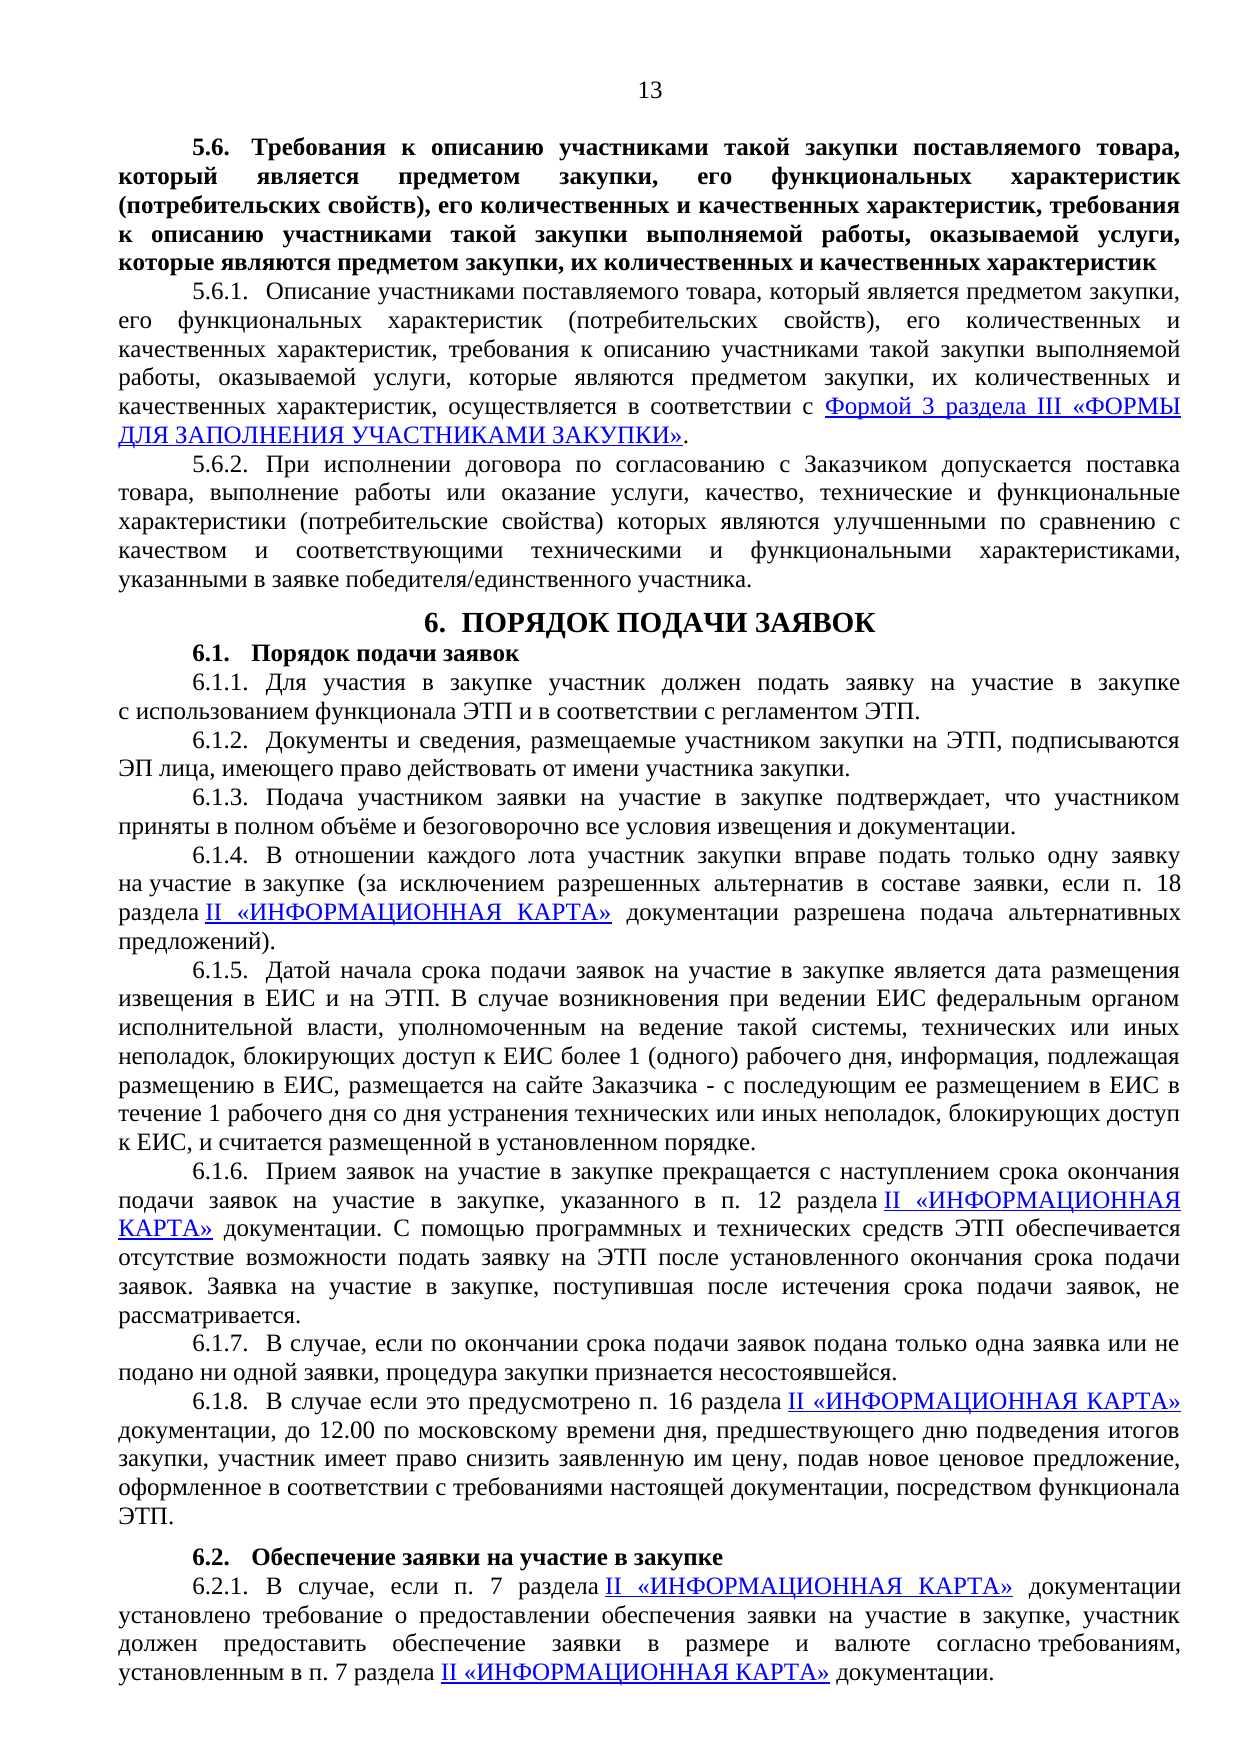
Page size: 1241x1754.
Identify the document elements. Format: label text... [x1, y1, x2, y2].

list Описание участниками поставляемого товара, который является предметом закупки, его функциональных характеристик (потребительских свойств), его количественных и качественных характеристик, требования к описанию участниками такой закупки выполняемой работы, оказываемой услуги, которые являются предметом закупки, их количественных и качественных характеристик, осуществляется в соответствии с Формой 3 раздела III «ФОРМЫ ДЛЯ ЗАПОЛНЕНИЯ УЧАСТНИКАМИ ЗАКУПКИ». [118, 276, 1181, 449]
list Требования к описанию участниками такой закупки поставляемого товара, который является предметом закупки, его функциональных характеристик (потребительских свойств), его количественных и качественных характеристик, требования к описанию участниками такой закупки выполняемой работы, оказываемой услуги, которые являются предметом закупки, их количественных и качественных характеристик [118, 132, 1181, 276]
list Порядок подачи заявок [118, 638, 1181, 667]
list Обеспечение заявки на участие в закупке [118, 1542, 1181, 1571]
list В случае, если п. 7 раздела II «ИНФОРМАЦИОННАЯ КАРТА» документации установлено требование о предоставлении обеспечения заявки на участие в закупке, участник должен предоставить обеспечение заявки в размере и валюте согласно требованиям, установленным в п. 7 раздела II «ИНФОРМАЦИОННАЯ КАРТА» документации. [118, 1571, 1181, 1686]
list ПОРЯДОК ПОДАЧИ ЗАЯВОК [118, 605, 1181, 638]
list Прием заявок на участие в закупке прекращается с наступлением срока окончания подачи заявок на участие в закупке, указанного в п. 12 раздела II «ИНФОРМАЦИОННАЯ КАРТА» документации. С помощью программных и технических средств ЭТП обеспечивается отсутствие возможности подать заявку на ЭТП после установленного окончания срока подачи заявок. Заявка на участие в закупке, поступившая после истечения срока подачи заявок, не рассматривается. [118, 1156, 1181, 1328]
list В случае если это предусмотрено п. 16 раздела II «ИНФОРМАЦИОННАЯ КАРТА» документации, до 12.00 по московскому времени дня, предшествующего дню подведения итогов закупки, участник имеет право снизить заявленную им цену, подав новое ценовое предложение, оформленное в соответствии с требованиями настоящей документации, посредством функционала ЭТП. [118, 1386, 1181, 1530]
list Подача участником заявки на участие в закупке подтверждает, что участником приняты в полном объёме и безоговорочно все условия извещения и документации. [118, 782, 1181, 840]
list В отношении каждого лота участник закупки вправе подать только одну заявку на участие в закупке (за исключением разрешенных альтернатив в составе заявки, если п. 18 раздела II «ИНФОРМАЦИОННАЯ КАРТА» документации разрешена подача альтернативных предложений). [118, 840, 1181, 955]
list Для участия в закупке участник должен подать заявку на участие в закупке с использованием функционала ЭТП и в соответствии с регламентом ЭТП. [118, 667, 1181, 725]
list Датой начала срока подачи заявок на участие в закупке является дата размещения извещения в ЕИС и на ЭТП. В случае возникновения при ведении ЕИС федеральным органом исполнительной власти, уполномоченным на ведение такой системы, технических или иных неполадок, блокирующих доступ к ЕИС более 1 (одного) рабочего дня, информация, подлежащая размещению в ЕИС, размещается на сайте Заказчика - с последующим ее размещением в ЕИС в течение 1 рабочего дня со дня устранения технических или иных неполадок, блокирующих доступ к ЕИС, и считается размещенной в установленном порядке. [118, 955, 1181, 1156]
list В случае, если по окончании срока подачи заявок подана только одна заявка или не подано ни одной заявки, процедура закупки признается несостоявшейся. [118, 1328, 1181, 1386]
list Документы и сведения, размещаемые участником закупки на ЭТП, подписываются ЭП лица, имеющего право действовать от имени участника закупки. [118, 725, 1181, 782]
list При исполнении договора по согласованию с Заказчиком допускается поставка товара, выполнение работы или оказание услуги, качество, технические и функциональные характеристики (потребительские свойства) которых являются улучшенными по сравнению с качеством и соответствующими техническими и функциональными характеристиками, указанными в заявке победителя/единственного участника. [118, 449, 1181, 592]
